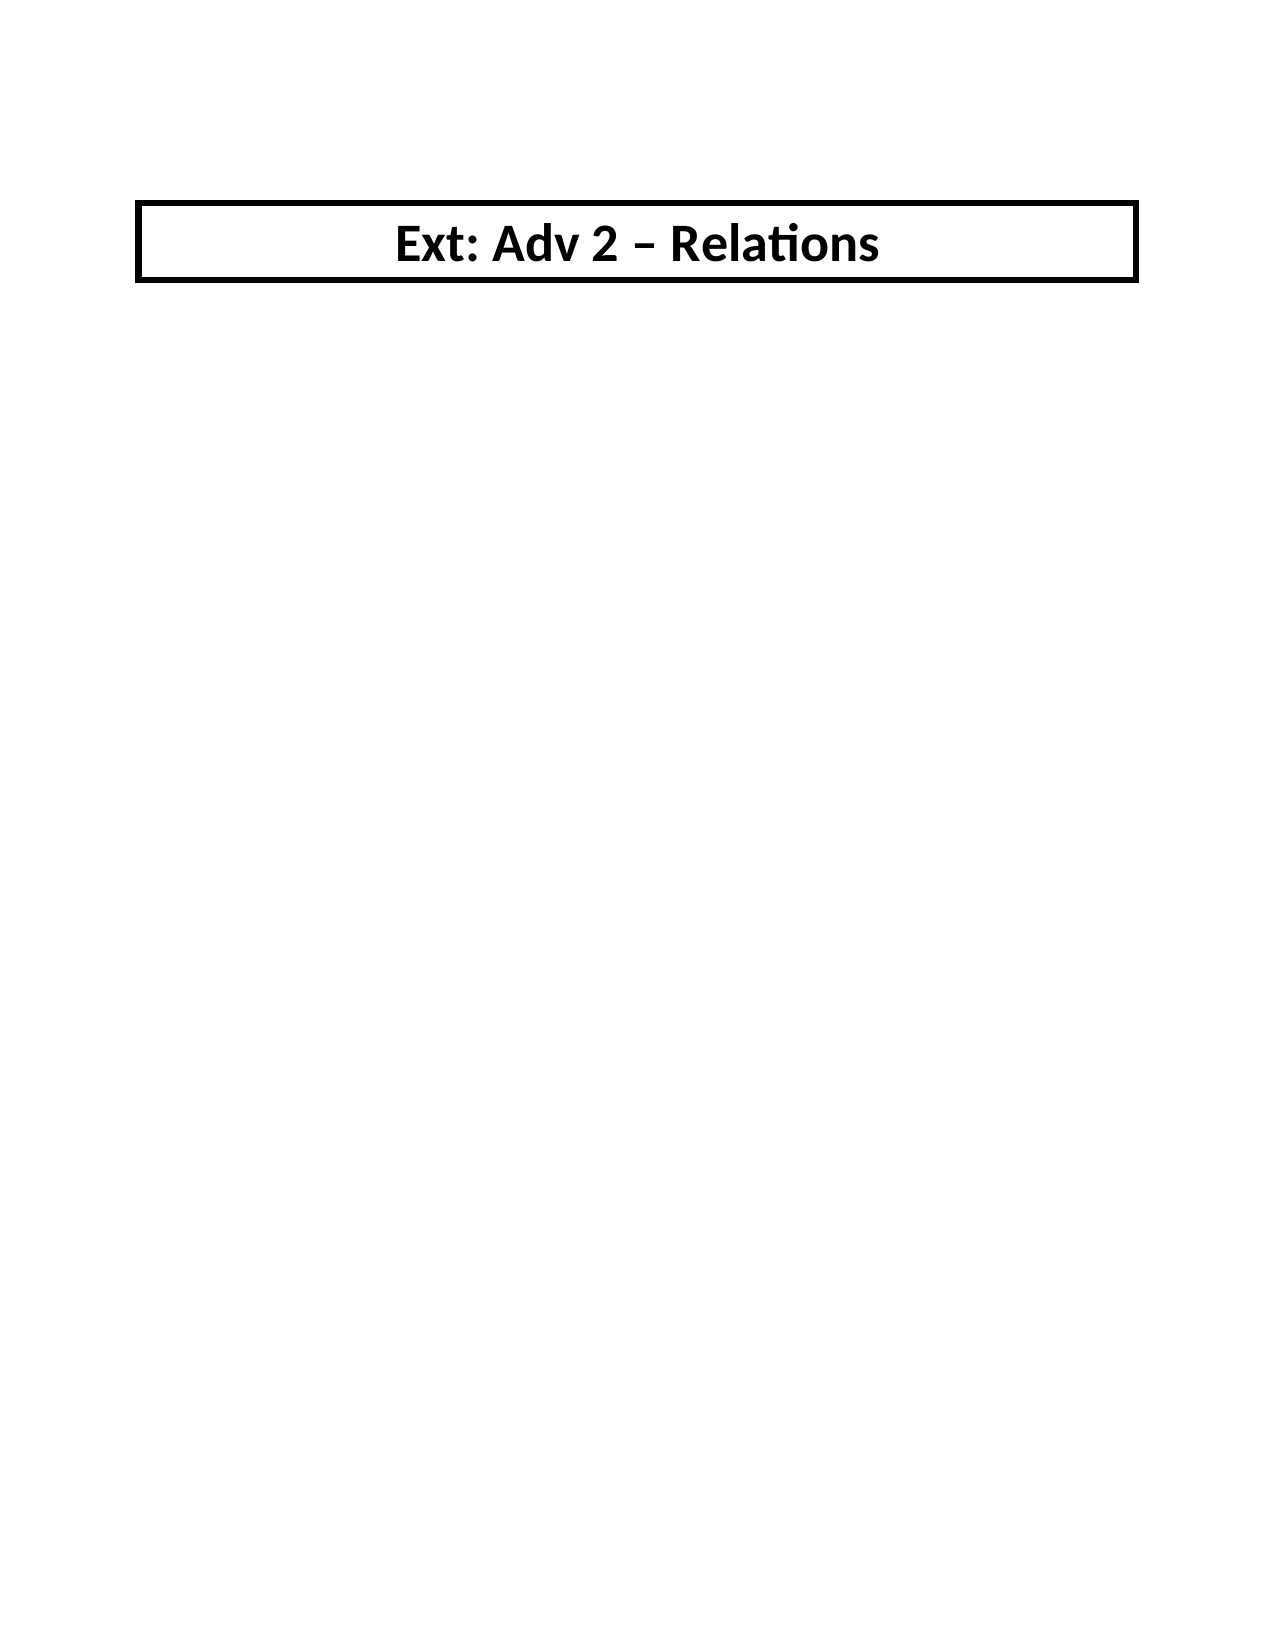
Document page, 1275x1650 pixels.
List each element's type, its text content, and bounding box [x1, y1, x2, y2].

subtitle Ext: Adv 2 – Relations [142, 206, 1133, 277]
